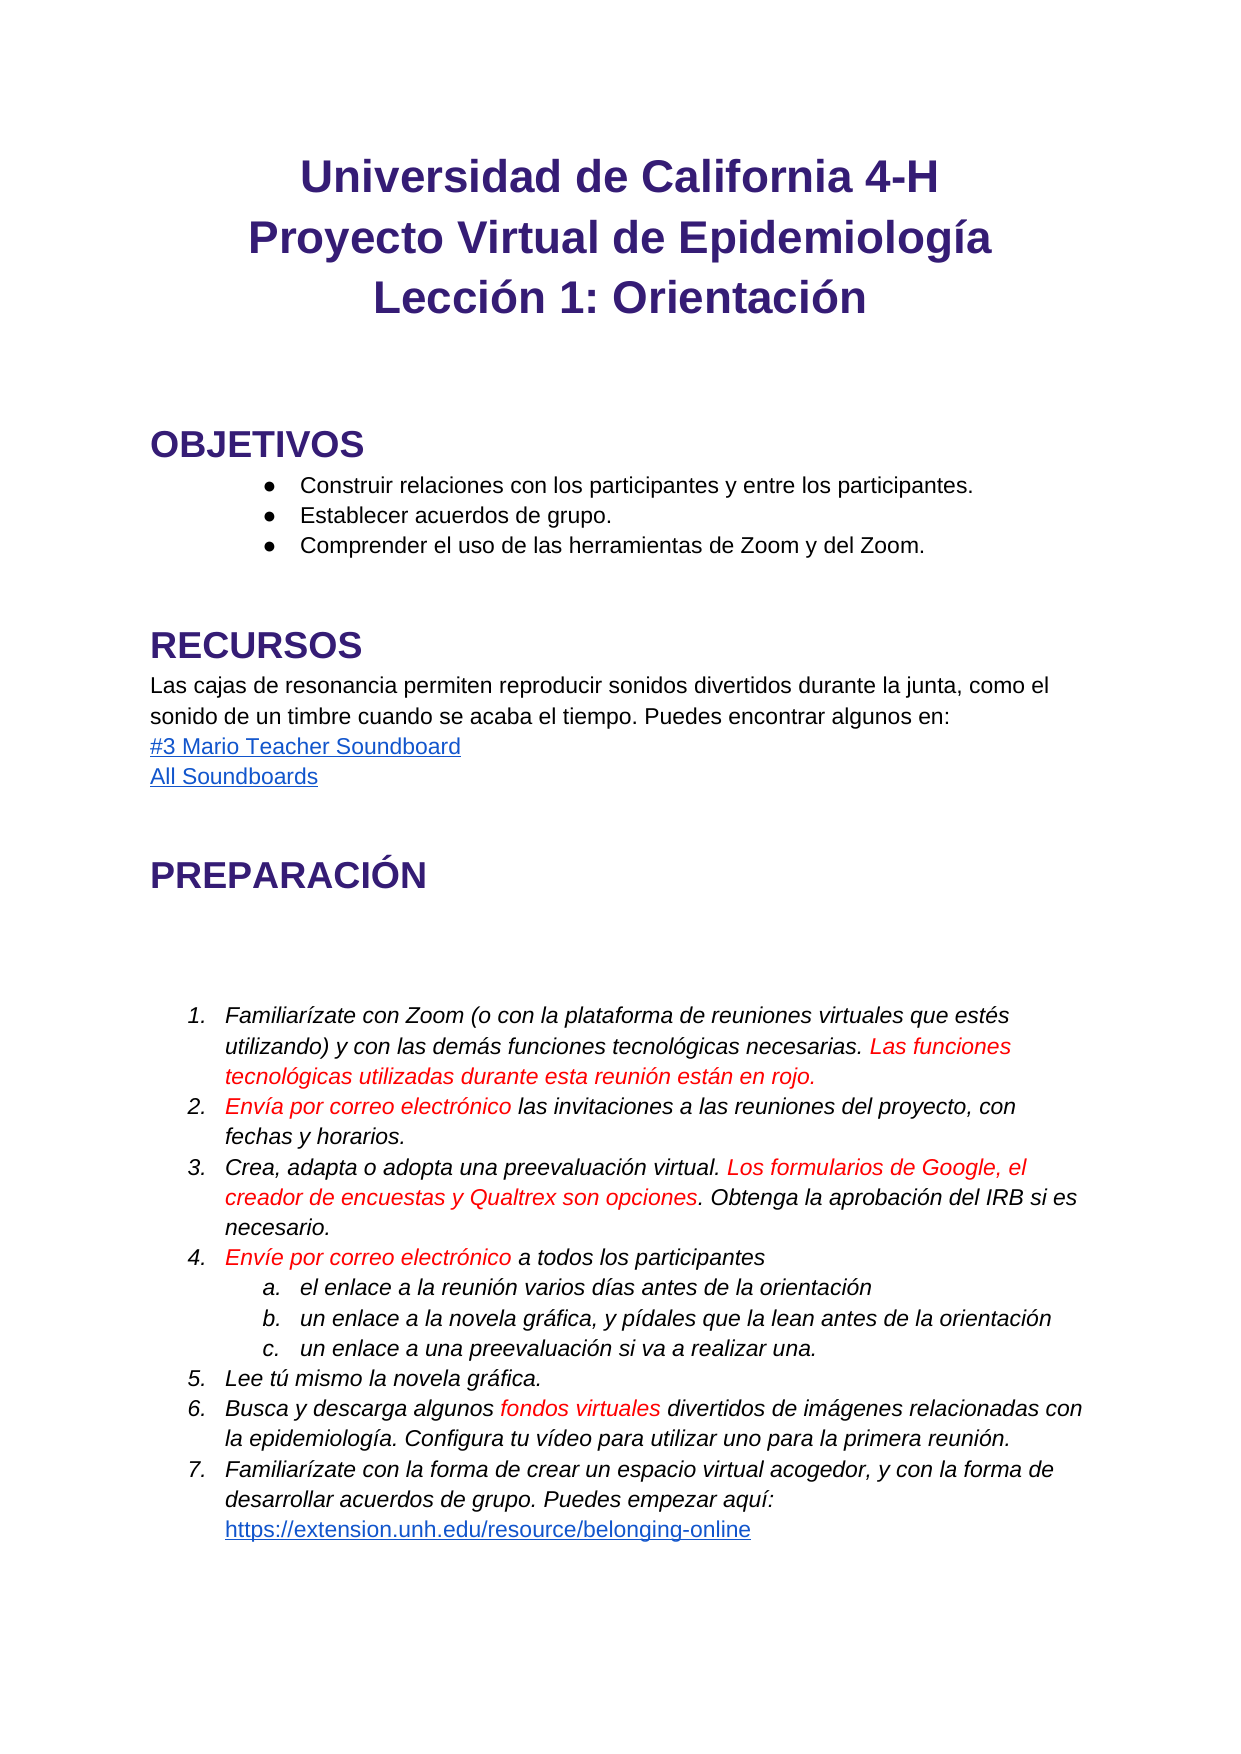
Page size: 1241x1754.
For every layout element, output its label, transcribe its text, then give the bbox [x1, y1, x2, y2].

text RECURSOS [150, 623, 1090, 666]
list Establecer acuerdos de grupo. [262, 502, 1090, 528]
list Construir relaciones con los participantes y entre los participantes. [262, 472, 1090, 498]
text Proyecto Virtual de Epidemiología [150, 211, 1090, 263]
text OBJETIVOS [150, 422, 1090, 465]
list Comprender el uso de las herramientas de Zoom y del Zoom. [262, 532, 1090, 559]
text Las cajas de resonancia permiten reproducir sonidos divertidos durante la junta, como el sonido de un timbre cuando se acaba el tiempo. Puedes encontrar algunos en: [150, 672, 1090, 729]
list Familiarízate con la forma de crear un espacio virtual acogedor, y con la forma de desarrollar acuerdos de grupo. Puedes empezar aquí: https://extension.unh.edu/resource/belonging-online [187, 1456, 1090, 1542]
text #3 Mario Teacher Soundboard [150, 733, 1090, 759]
text All Soundboards [150, 763, 1090, 789]
text Universidad de California 4-H [150, 150, 1090, 203]
text PREPARACIÓN [150, 854, 1090, 897]
list un enlace a una preevaluación si va a realizar una. [262, 1335, 1090, 1361]
list el enlace a la reunión varios días antes de la orientación [262, 1274, 1090, 1301]
list un enlace a la novela gráfica, y pídales que la lean antes de la orientación [262, 1304, 1090, 1331]
text Lección 1: Orientación [150, 271, 1090, 324]
list Envíe por correo electrónico a todos los participantes [187, 1244, 1090, 1271]
list Crea, adapta o adopta una preevaluación virtual. Los formularios de Google, el creador de encuestas y Qualtrex son opciones. Obtenga la aprobación del IRB si es necesario. [187, 1153, 1090, 1240]
list Busca y descarga algunos fondos virtuales divertidos de imágenes relacionadas con la epidemiología. Configura tu vídeo para utilizar uno para la primera reunión. [187, 1395, 1090, 1452]
list Familiarízate con Zoom (o con la plataforma de reuniones virtuales que estés utilizando) y con las demás funciones tecnológicas necesarias. Las funciones tecnológicas utilizadas durante esta reunión están en rojo. [187, 1002, 1090, 1089]
list Lee tú mismo la novela gráfica. [187, 1365, 1090, 1391]
list Envía por correo electrónico las invitaciones a las reuniones del proyecto, con fechas y horarios. [187, 1093, 1090, 1150]
